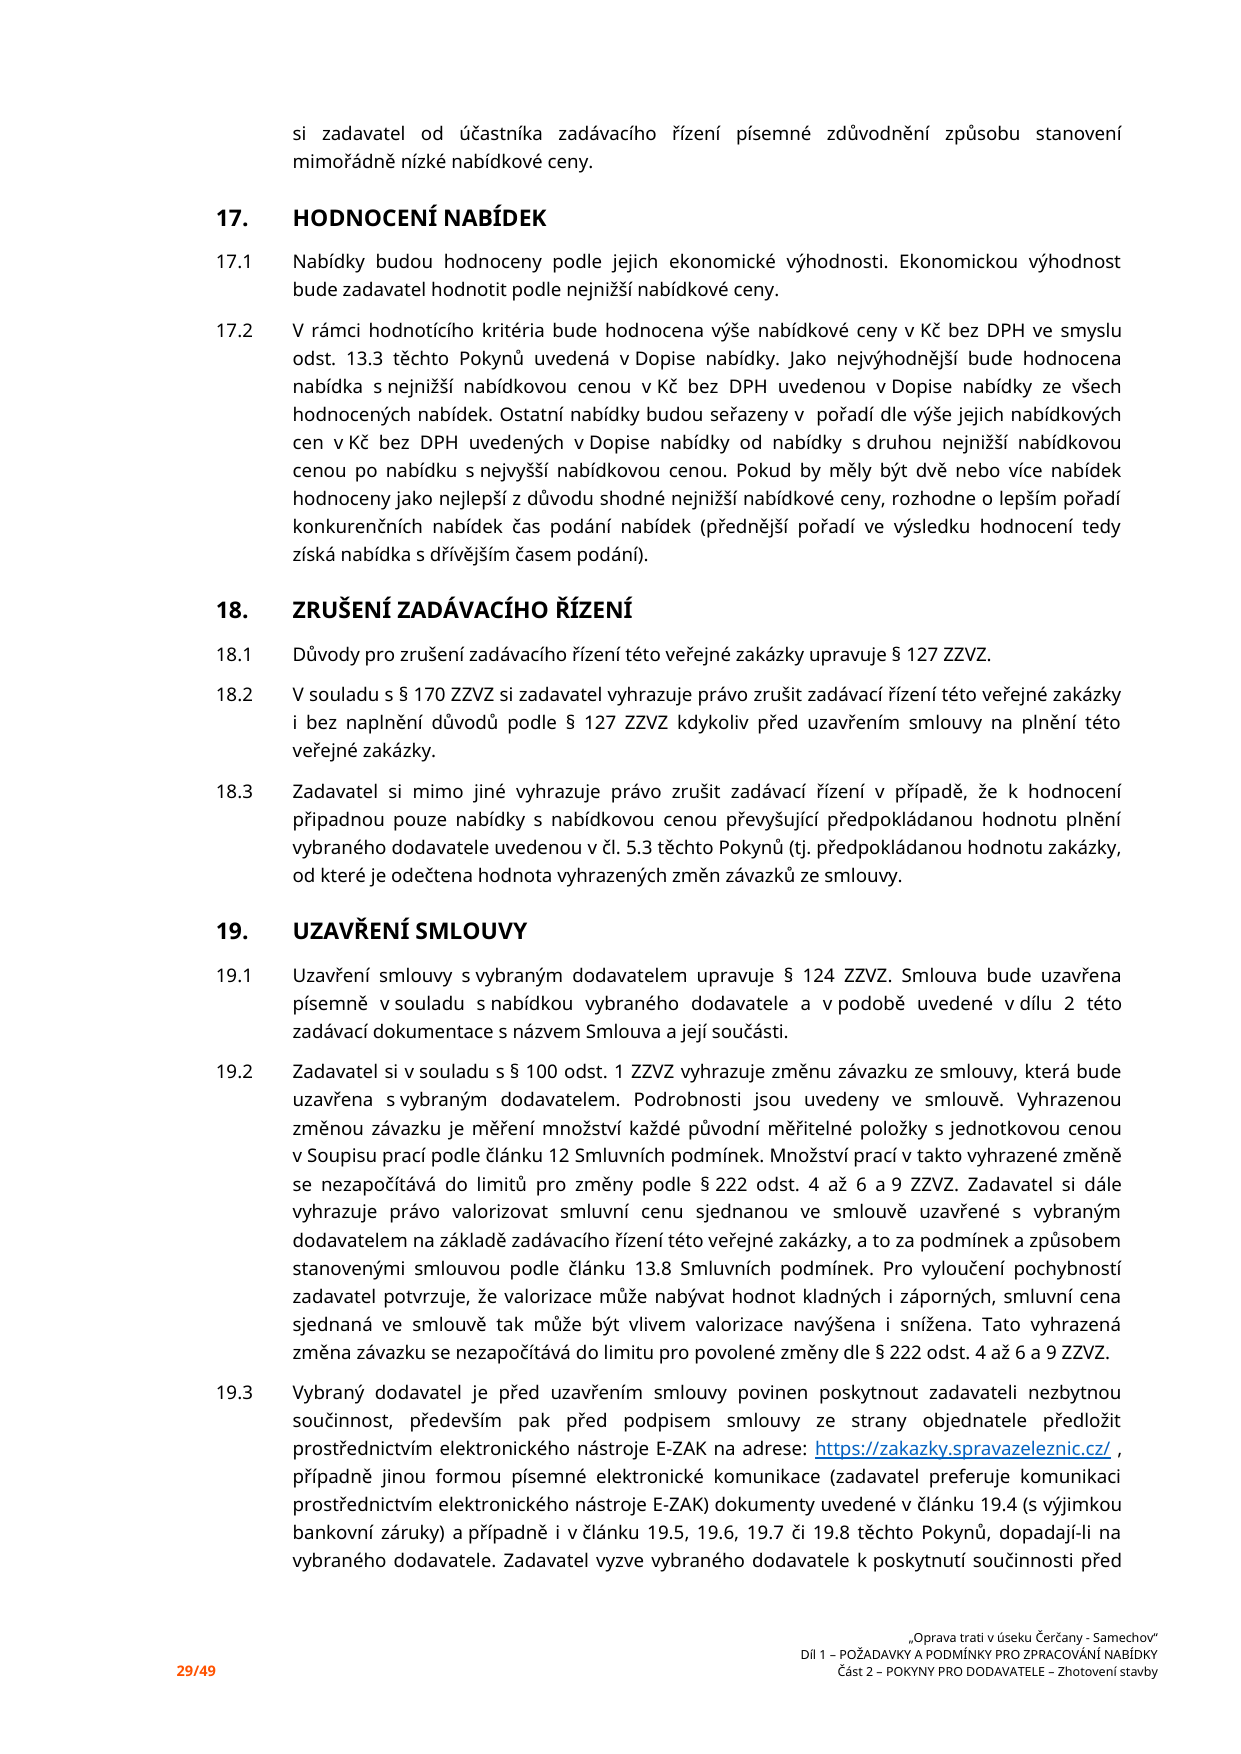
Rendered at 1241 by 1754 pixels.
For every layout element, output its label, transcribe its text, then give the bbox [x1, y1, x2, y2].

text Zadavatel si mimo jiné vyhrazuje právo zrušit zadávací řízení v případě, že k hodnocení připadnou pouze nabídky s nabídkovou cenou převyšující předpokládanou hodnotu plnění vybraného dodavatele uvedenou v čl. 5.3 těchto Pokynů (tj. předpokládanou hodnotu zakázky, od které je odečtena hodnota vyhrazených změn závazků ze smlouvy. [216, 778, 1122, 888]
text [216, 121, 1122, 174]
text HODNOCENÍ NABÍDEK [216, 202, 1122, 233]
text Důvody pro zrušení zadávacího řízení této veřejné zakázky upravuje § 127 ZZVZ. [216, 641, 1122, 667]
text V rámci hodnotícího kritéria bude hodnocena výše nabídkové ceny v Kč bez DPH ve smyslu odst. 13.3 těchto Pokynů uvedená v Dopise nabídky. Jako nejvýhodnější bude hodnocena nabídka s nejnižší nabídkovou cenou v Kč bez DPH uvedenou v Dopise nabídky ze všech hodnocených nabídek. Ostatní nabídky budou seřazeny v pořadí dle výše jejich nabídkových cen v Kč bez DPH uvedených v Dopise nabídky od nabídky s druhou nejnižší nabídkovou cenou po nabídku s nejvyšší nabídkovou cenou. Pokud by měly být dvě nebo více nabídek hodnoceny jako nejlepší z důvodu shodné nejnižší nabídkové ceny, rozhodne o lepším pořadí konkurenčních nabídek čas podání nabídek (přednější pořadí ve výsledku hodnocení tedy získá nabídka s dřívějším časem podání). [216, 317, 1122, 567]
text UZAVŘENÍ SMLOUVY [216, 915, 1122, 947]
text V souladu s § 170 ZZVZ si zadavatel vyhrazuje právo zrušit zadávací řízení této veřejné zakázky i bez naplnění důvodů podle § 127 ZZVZ kdykoliv před uzavřením smlouvy na plnění této veřejné zakázky. [216, 682, 1122, 763]
text Nabídky budou hodnoceny podle jejich ekonomické výhodnosti. Ekonomickou výhodnost bude zadavatel hodnotit podle nejnižší nabídkové ceny. [216, 248, 1122, 302]
text Uzavření smlouvy s vybraným dodavatelem upravuje § 124 ZZVZ. Smlouva bude uzavřena písemně v souladu s nabídkou vybraného dodavatele a v podobě uvedené v dílu 2 této zadávací dokumentace s názvem Smlouva a její součásti. [216, 962, 1122, 1044]
text Zadavatel si v souladu s § 100 odst. 1 ZZVZ vyhrazuje změnu závazku ze smlouvy, která bude uzavřena s vybraným dodavatelem. Podrobnosti jsou uvedeny ve smlouvě. Vyhrazenou změnou závazku je měření množství každé původní měřitelné položky s jednotkovou cenou v Soupisu prací podle článku 12 Smluvních podmínek. Množství prací v takto vyhrazené změně se nezapočítává do limitů pro změny podle § 222 odst. 4 až 6 a 9 ZZVZ. Zadavatel si dále vyhrazuje právo valorizovat smluvní cenu sjednanou ve smlouvě uzavřené s vybraným dodavatelem na základě zadávacího řízení této veřejné zakázky, a to za podmínek a způsobem stanovenými smlouvou podle článku 13.8 Smluvních podmínek. Pro vyloučení pochybností zadavatel potvrzuje, že valorizace může nabývat hodnot kladných i záporných, smluvní cena sjednaná ve smlouvě tak může být vlivem valorizace navýšena i snížena. Tato vyhrazená změna závazku se nezapočítává do limitu pro povolené změny dle § 222 odst. 4 až 6 a 9 ZZVZ. [216, 1059, 1122, 1364]
text ZRUŠENÍ ZADÁVACÍHO ŘÍZENÍ [216, 594, 1122, 626]
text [216, 1379, 1122, 1573]
